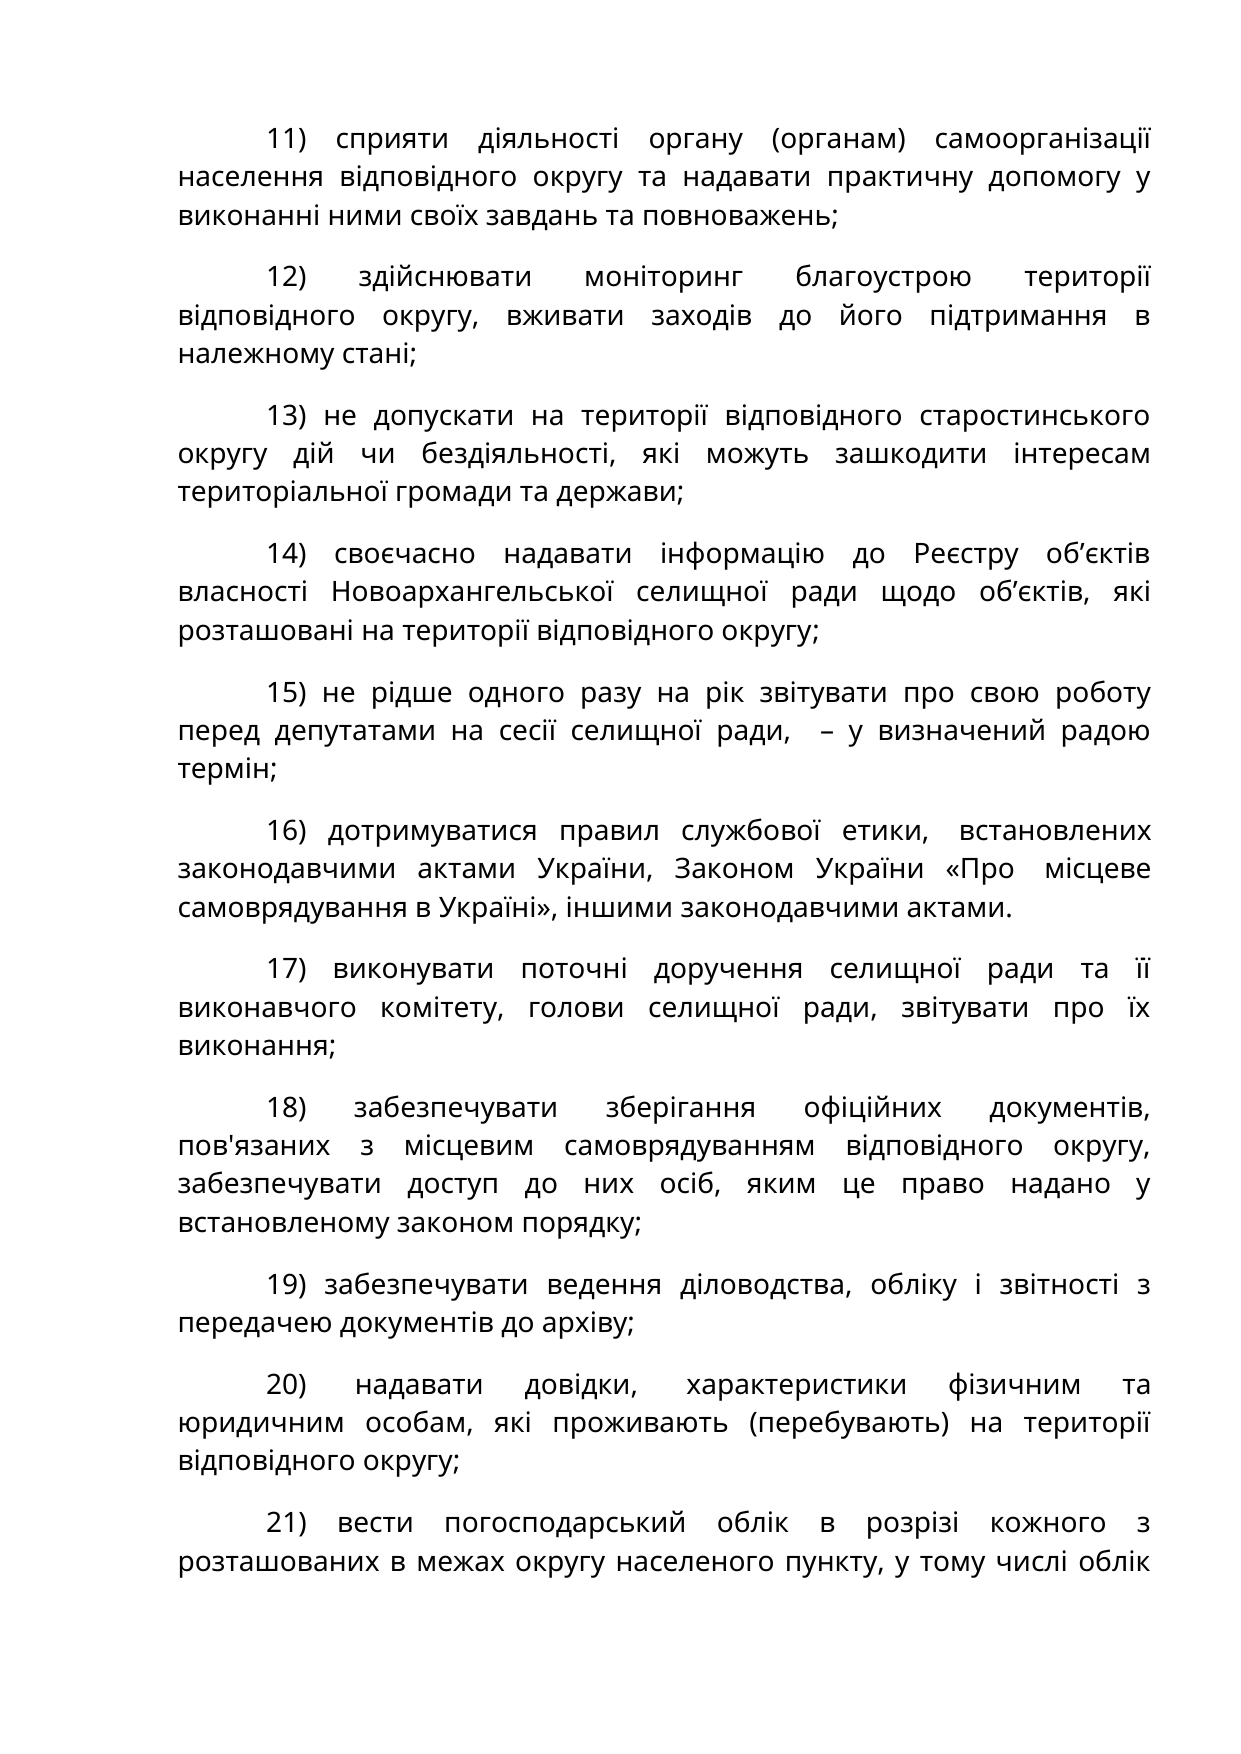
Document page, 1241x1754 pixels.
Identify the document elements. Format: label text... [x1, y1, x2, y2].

text 18) забезпечувати зберігання офіційних документів, пов'язаних з місцевим самоврядуванням відповідного округу, забезпечувати доступ до них осіб, яким це право надано у встановленому законом порядку; [177, 1087, 1152, 1241]
text 13) не допускати на території відповідного старостинського округу дій чи бездіяльності, які можуть зашкодити інтересам територіальної громади та держави; [177, 395, 1152, 510]
text 17) виконувати поточні доручення селищної ради та її виконавчого комітету, голови селищної ради, звітувати про їх виконання; [177, 949, 1152, 1064]
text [177, 1502, 1152, 1579]
text 16) дотримуватися правил службової етики, встановлених законодавчими актами України, Законом України «Про місцеве самоврядування в Україні», іншими законодавчими актами. [177, 810, 1152, 925]
text 14) своєчасно надавати інформацію до Реєстру об’єктів власності Новоархангельської селищної ради щодо об’єктів, які розташовані на території відповідного округу; [177, 533, 1152, 648]
text 12) здійснювати моніторинг благоустрою території відповідного округу, вживати заходів до його підтримання в належному стані; [177, 257, 1152, 372]
text 15) не рідше одного разу на рік звітувати про свою роботу перед депутатами на сесії селищної ради, – у визначений радою термін; [177, 672, 1152, 787]
text 11) сприяти діяльності органу (органам) самоорганізації населення відповідного округу та надавати практичну допомогу у виконанні ними своїх завдань та повноважень; [177, 118, 1152, 233]
text 20) надавати довідки, характеристики фізичним та юридичним особам, які проживають (перебувають) на території відповідного округу; [177, 1364, 1152, 1479]
text 19) забезпечувати ведення діловодства, обліку і звітності з передачею документів до архіву; [177, 1264, 1152, 1341]
